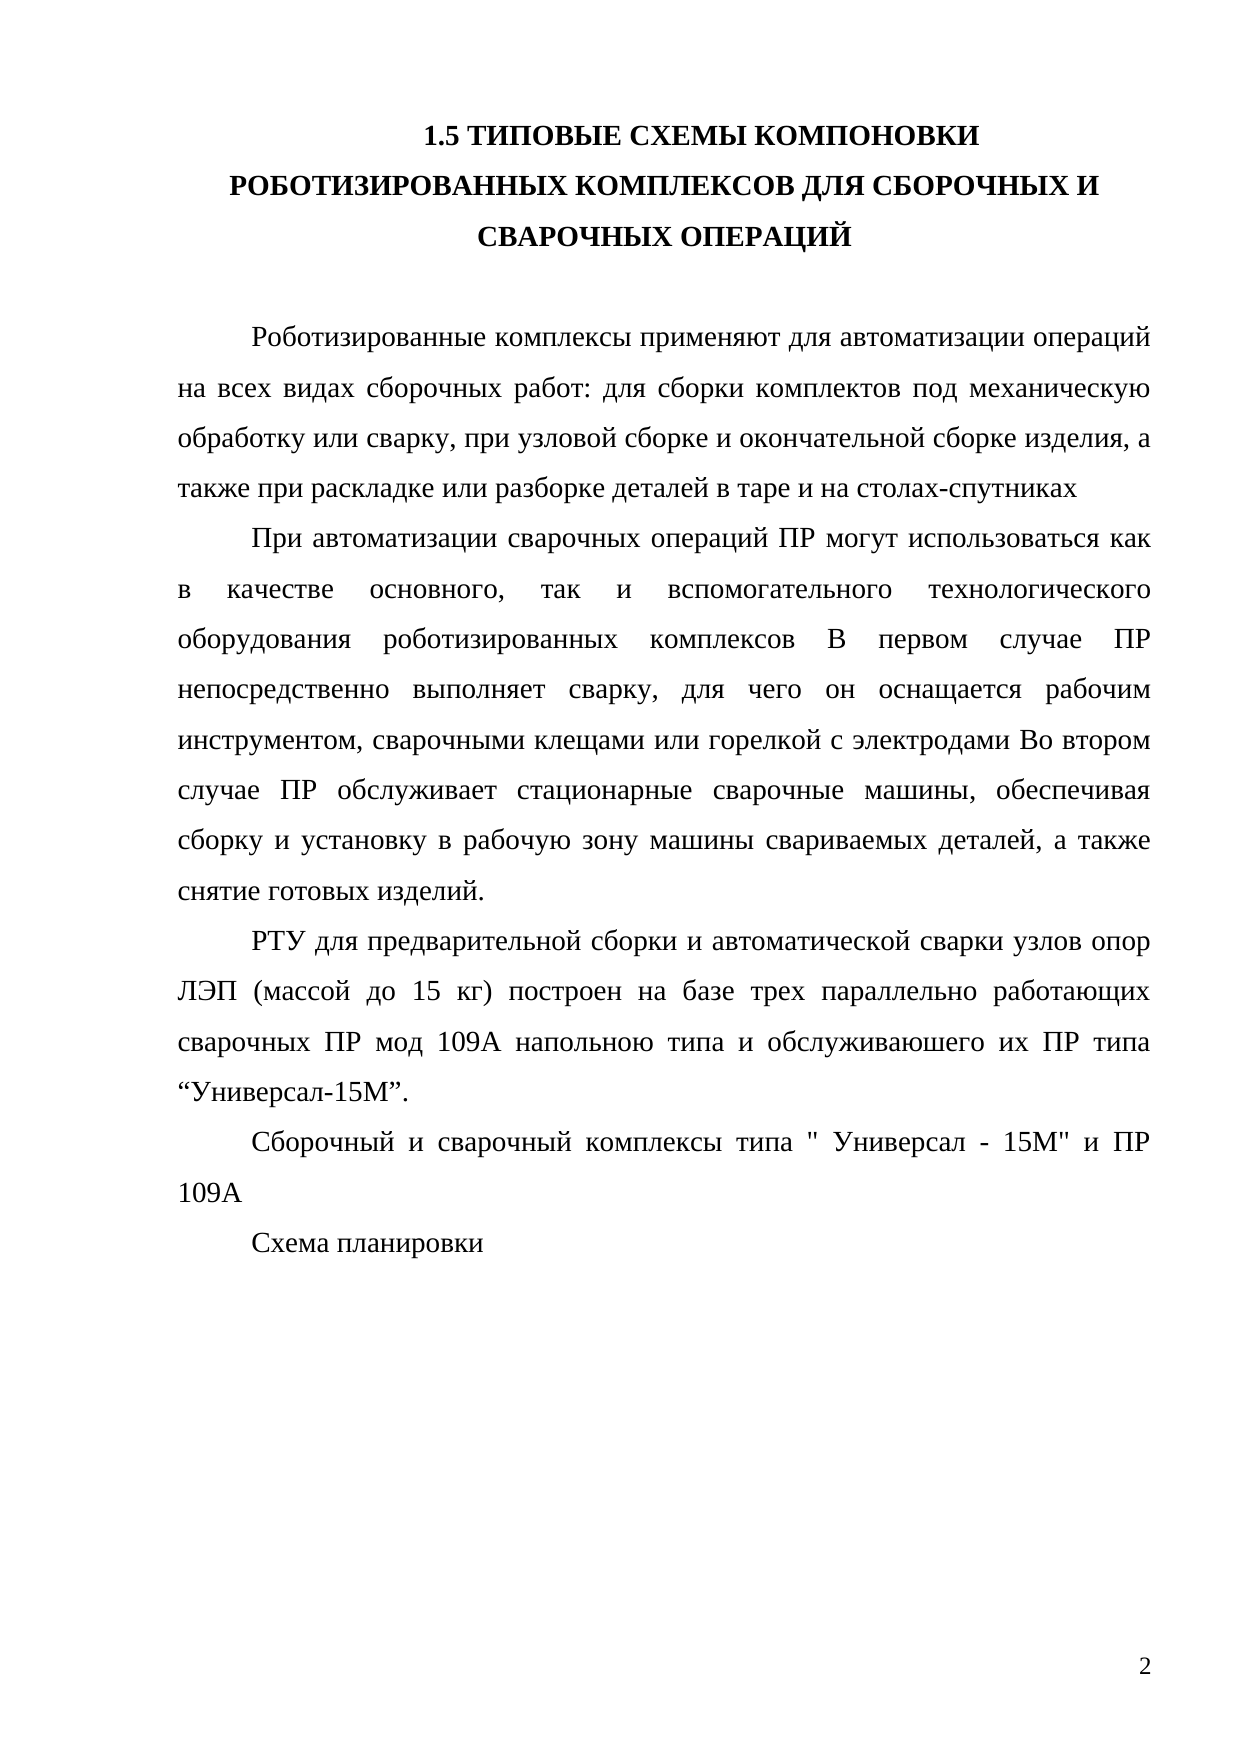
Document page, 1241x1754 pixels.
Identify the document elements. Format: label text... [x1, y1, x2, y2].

text РТУ для предварительной сборки и автоматической сварки узлов опор ЛЭП (массой до 15 кг) построен на базе трех параллельно работающих сварочных ПР мод 109А напольною типа и обслуживаюшего их ПР типа “Универсал-15М”. [177, 923, 1152, 1108]
text При автоматизации сварочных операций ПР могут использоваться как в качестве основного, так и вспомогательного технологического оборудования роботизированных комплексов В первом случае ПР непосредственно выполняет сварку, для чего он оснащается рабочим инструментом, сварочными клещами или горелкой с электродами Во втором случае ПР обслуживает стационарные сварочные машины, обеспечивая сборку и установку в рабочую зону машины свариваемых деталей, а также снятие готовых изделий. [177, 521, 1152, 906]
text Сборочный и сварочный комплексы типа " Универсал - 15М" и ПР 109А [177, 1124, 1152, 1208]
text Роботизированные комплексы применяют для автоматизации операций на всех видах сборочных работ: для сборки комплектов под механическую обработку или сварку, при узловой сборке и окончательной сборке изделия, а также при раскладке или разборке деталей в таре и на столах-спутниках [177, 319, 1152, 504]
text Схема планировки [177, 1225, 1152, 1258]
text 1.5 ТИПОВЫЕ СХЕМЫ КОМПОНОВКИ РОБОТИЗИРОВАННЫХ КОМПЛЕКСОВ ДЛЯ СБОРОЧНЫХ И СВАРОЧНЫХ ОПЕРАЦИЙ [177, 118, 1152, 252]
